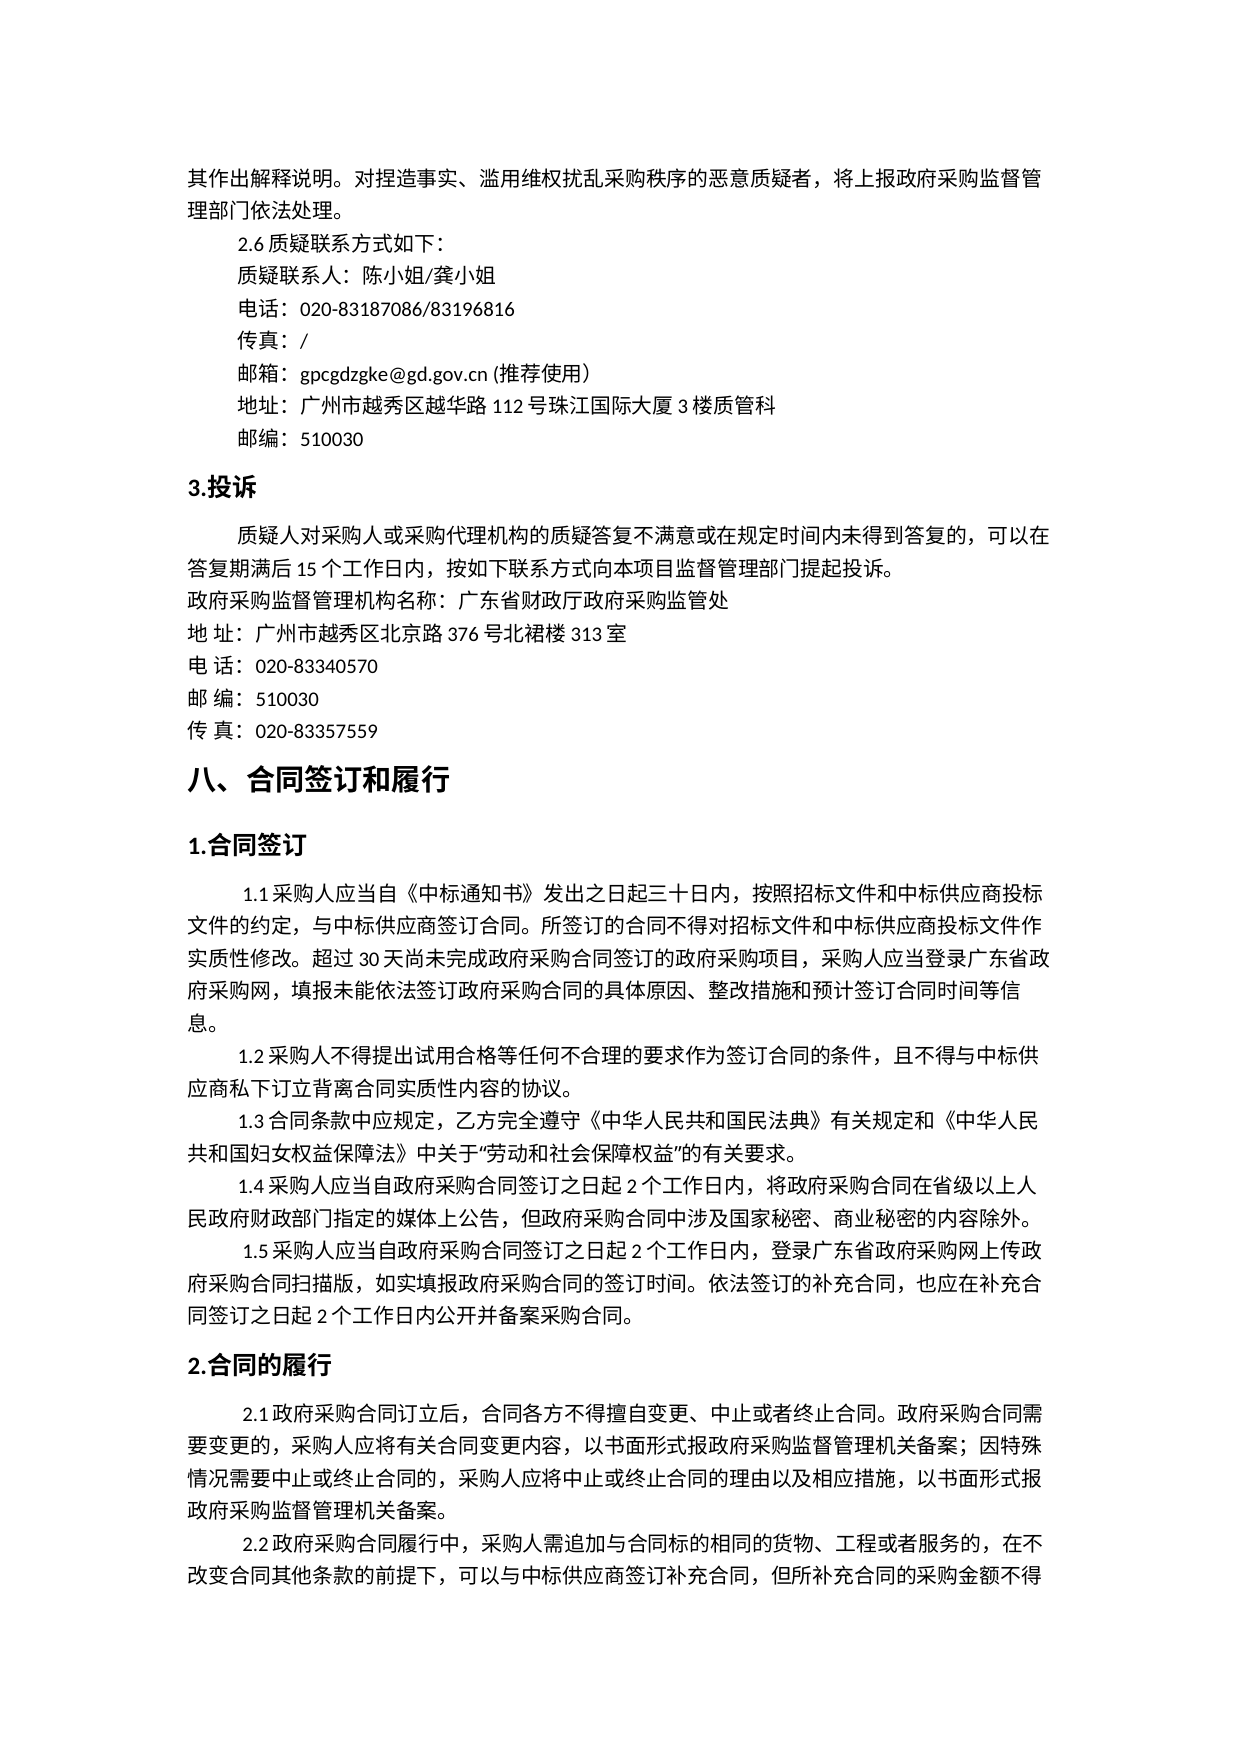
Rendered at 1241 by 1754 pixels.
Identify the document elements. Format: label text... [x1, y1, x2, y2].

text 1.1采购人应当自《中标通知书》发出之日起三十日内，按照招标文件和中标供应商投标文件的约定，与中标供应商签订合同。所签订的合同不得对招标文件和中标供应商投标文件作实质性修改。超过30天尚未完成政府采购合同签订的政府采购项目，采购人应当登录广东省政府采购网，填报未能依法签订政府采购合同的具体原因、整改措施和预计签订合同时间等信息。 [187, 877, 1053, 1039]
text 地 址：广州市越秀区北京路376号北裙楼313室 [187, 617, 1053, 649]
text 八、合同签订和履行 [187, 747, 1053, 812]
text 1.4采购人应当自政府采购合同签订之日起2个工作日内，将政府采购合同在省级以上人民政府财政部门指定的媒体上公告，但政府采购合同中涉及国家秘密、商业秘密的内容除外。 [187, 1169, 1053, 1234]
text 电 话：020-83340570 [187, 649, 1053, 682]
text 传真：/ [187, 324, 1053, 357]
text 地址：广州市越秀区越华路112号珠江国际大厦3楼质管科 [187, 389, 1053, 422]
text 3.投诉 [187, 454, 1053, 519]
text 邮 编：510030 [187, 682, 1053, 714]
text 电话：020-83187086/83196816 [187, 292, 1053, 324]
text 2.1政府采购合同订立后，合同各方不得擅自变更、中止或者终止合同。政府采购合同需要变更的，采购人应将有关合同变更内容，以书面形式报政府采购监督管理机关备案；因特殊情况需要中止或终止合同的，采购人应将中止或终止合同的理由以及相应措施，以书面形式报政府采购监督管理机关备案。 [187, 1397, 1053, 1527]
text 2.合同的履行 [187, 1332, 1053, 1397]
text 质疑人对采购人或采购代理机构的质疑答复不满意或在规定时间内未得到答复的，可以在答复期满后15个工作日内，按如下联系方式向本项目监督管理部门提起投诉。 [187, 519, 1053, 584]
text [187, 162, 1053, 227]
text 1.合同签订 [187, 812, 1053, 877]
text 1.5采购人应当自政府采购合同签订之日起2个工作日内，登录广东省政府采购网上传政府采购合同扫描版，如实填报政府采购合同的签订时间。依法签订的补充合同，也应在补充合同签订之日起2个工作日内公开并备案采购合同。 [187, 1234, 1053, 1332]
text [187, 1527, 1053, 1592]
text 2.6质疑联系方式如下： [187, 227, 1053, 259]
text 1.3合同条款中应规定，乙方完全遵守《中华人民共和国民法典》有关规定和《中华人民共和国妇女权益保障法》中关于“劳动和社会保障权益”的有关要求。 [187, 1104, 1053, 1169]
text 质疑联系人：陈小姐/龚小姐 [187, 259, 1053, 292]
text 1.2采购人不得提出试用合格等任何不合理的要求作为签订合同的条件，且不得与中标供应商私下订立背离合同实质性内容的协议。 [187, 1039, 1053, 1104]
text 传 真：020-83357559 [187, 714, 1053, 747]
text 政府采购监督管理机构名称：广东省财政厅政府采购监管处 [187, 584, 1053, 617]
text 邮箱：gpcgdzgke@gd.gov.cn (推荐使用） [187, 357, 1053, 389]
text 邮编：510030 [187, 422, 1053, 454]
